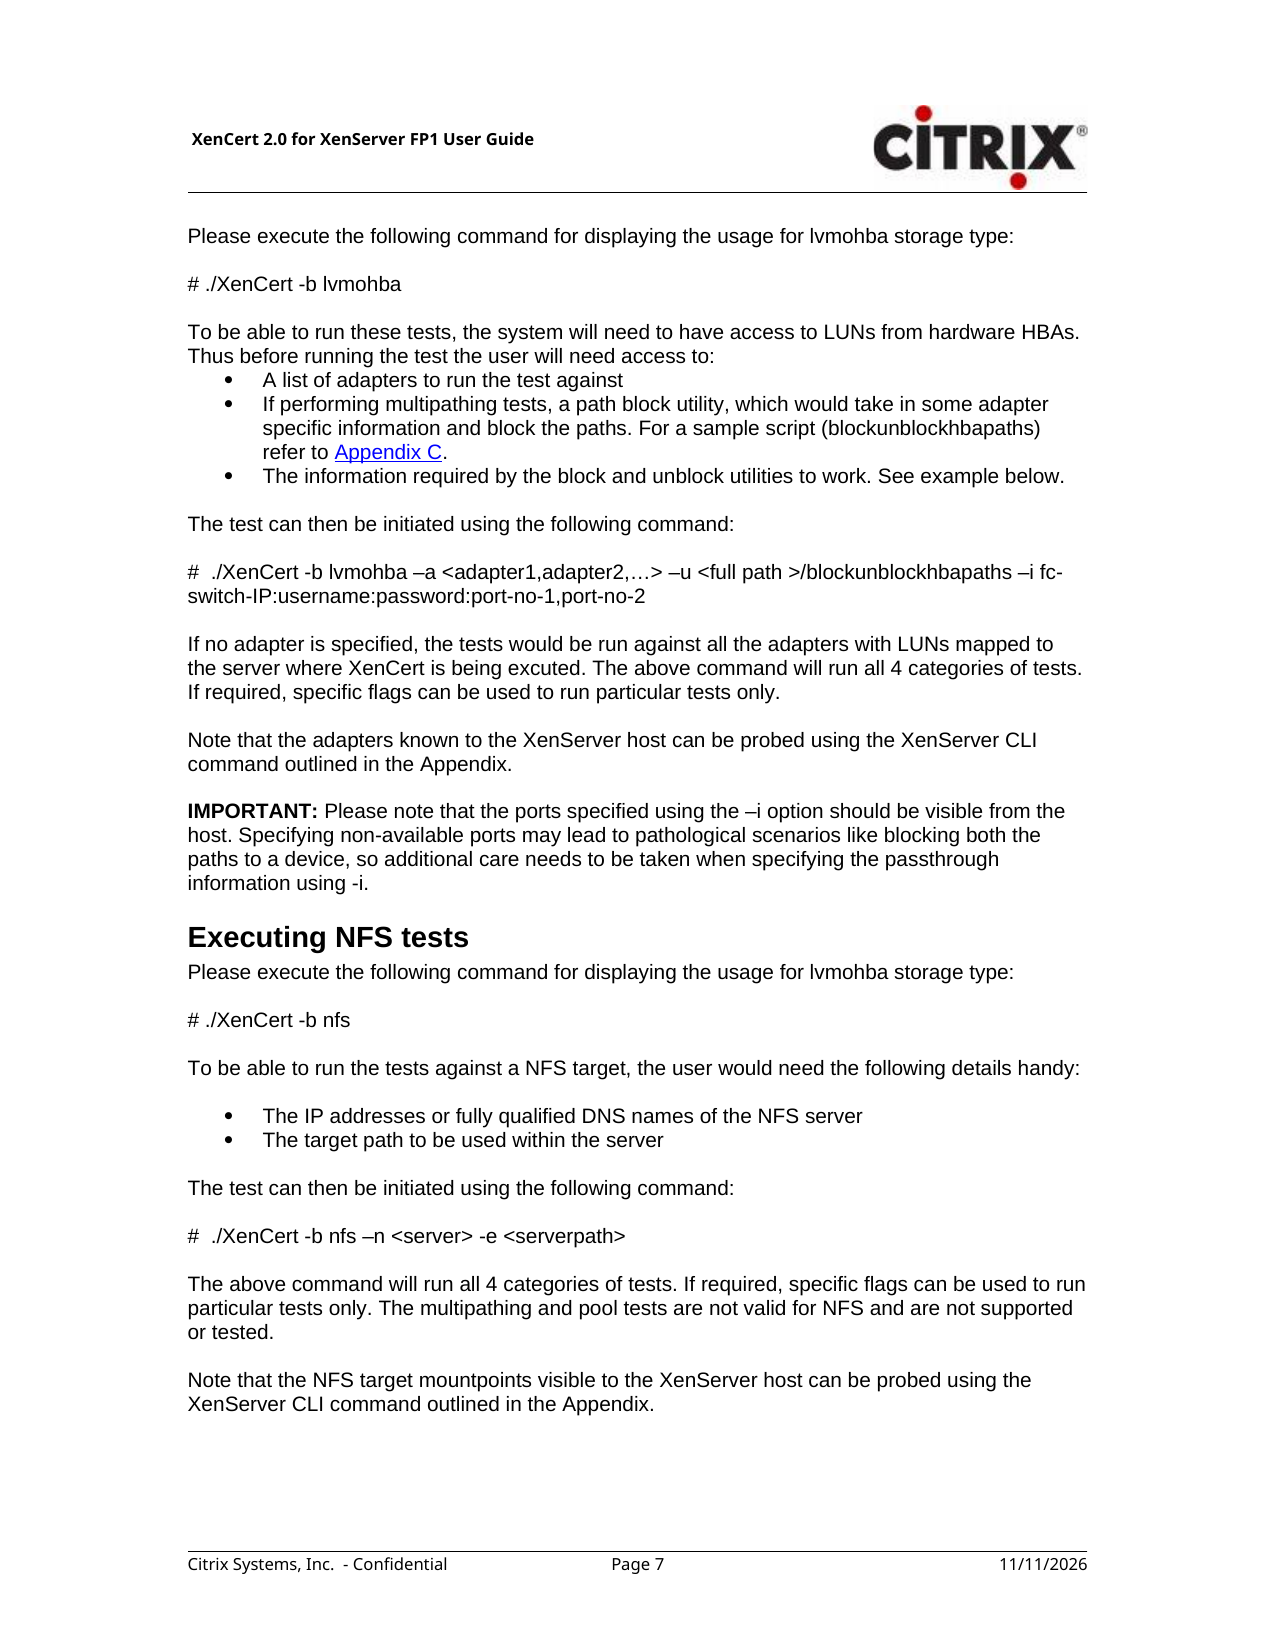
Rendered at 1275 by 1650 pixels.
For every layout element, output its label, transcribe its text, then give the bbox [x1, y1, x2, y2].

list The information required by the block and unblock utilities to work. See example below. [225, 464, 1087, 488]
text To be able to run these tests, the system will need to have access to LUNs from hardware HBAs. Thus before running the test the user will need access to: [187, 320, 1087, 368]
subtitle Executing NFS tests [187, 920, 1087, 954]
text # ./XenCert -b lvmohba [187, 272, 1087, 296]
list The target path to be used within the server [225, 1128, 1087, 1152]
list The IP addresses or fully qualified DNS names of the NFS server [225, 1104, 1087, 1128]
text The test can then be initiated using the following command: [187, 512, 1087, 536]
picture [873, 105, 1088, 190]
list If performing multipathing tests, a path block utility, which would take in some adapter specific information and block the paths. For a sample script (blockunblockhbapaths) refer to Appendix C. [225, 392, 1087, 464]
text Please execute the following command for displaying the usage for lvmohba storage type: [187, 224, 1087, 248]
text The above command will run all 4 categories of tests. If required, specific flags can be used to run particular tests only. The multipathing and pool tests are not valid for NFS and are not supported or tested. [187, 1272, 1087, 1343]
text If no adapter is specified, the tests would be run against all the adapters with LUNs mapped to the server where XenCert is being excuted. The above command will run all 4 categories of tests. If required, specific flags can be used to run particular tests only. [187, 632, 1087, 703]
text # ./XenCert -b nfs –n <server> -e <serverpath> [187, 1224, 1087, 1248]
text To be able to run the tests against a NFS target, the user would need the following details handy: [187, 1056, 1087, 1080]
text IMPORTANT: Please note that the ports specified using the –i option should be visible from the host. Specifying non-available ports may lead to pathological scenarios like blocking both the paths to a device, so additional care needs to be taken when specifying the passthrough information using -i. [187, 799, 1087, 895]
text The test can then be initiated using the following command: [187, 1176, 1087, 1200]
list A list of adapters to run the test against [225, 368, 1087, 392]
text # ./XenCert -b nfs [187, 1008, 1087, 1032]
text Please execute the following command for displaying the usage for lvmohba storage type: [187, 960, 1087, 984]
text Note that the adapters known to the XenServer host can be probed using the XenServer CLI command outlined in the Appendix. [187, 727, 1087, 775]
text Note that the NFS target mountpoints visible to the XenServer host can be probed using the XenServer CLI command outlined in the Appendix. [187, 1367, 1087, 1415]
text # ./XenCert -b lvmohba –a <adapter1,adapter2,…> –u <full path >/blockunblockhbapaths –i fc-switch-IP:username:password:port-no-1,port-no-2 [187, 560, 1087, 608]
